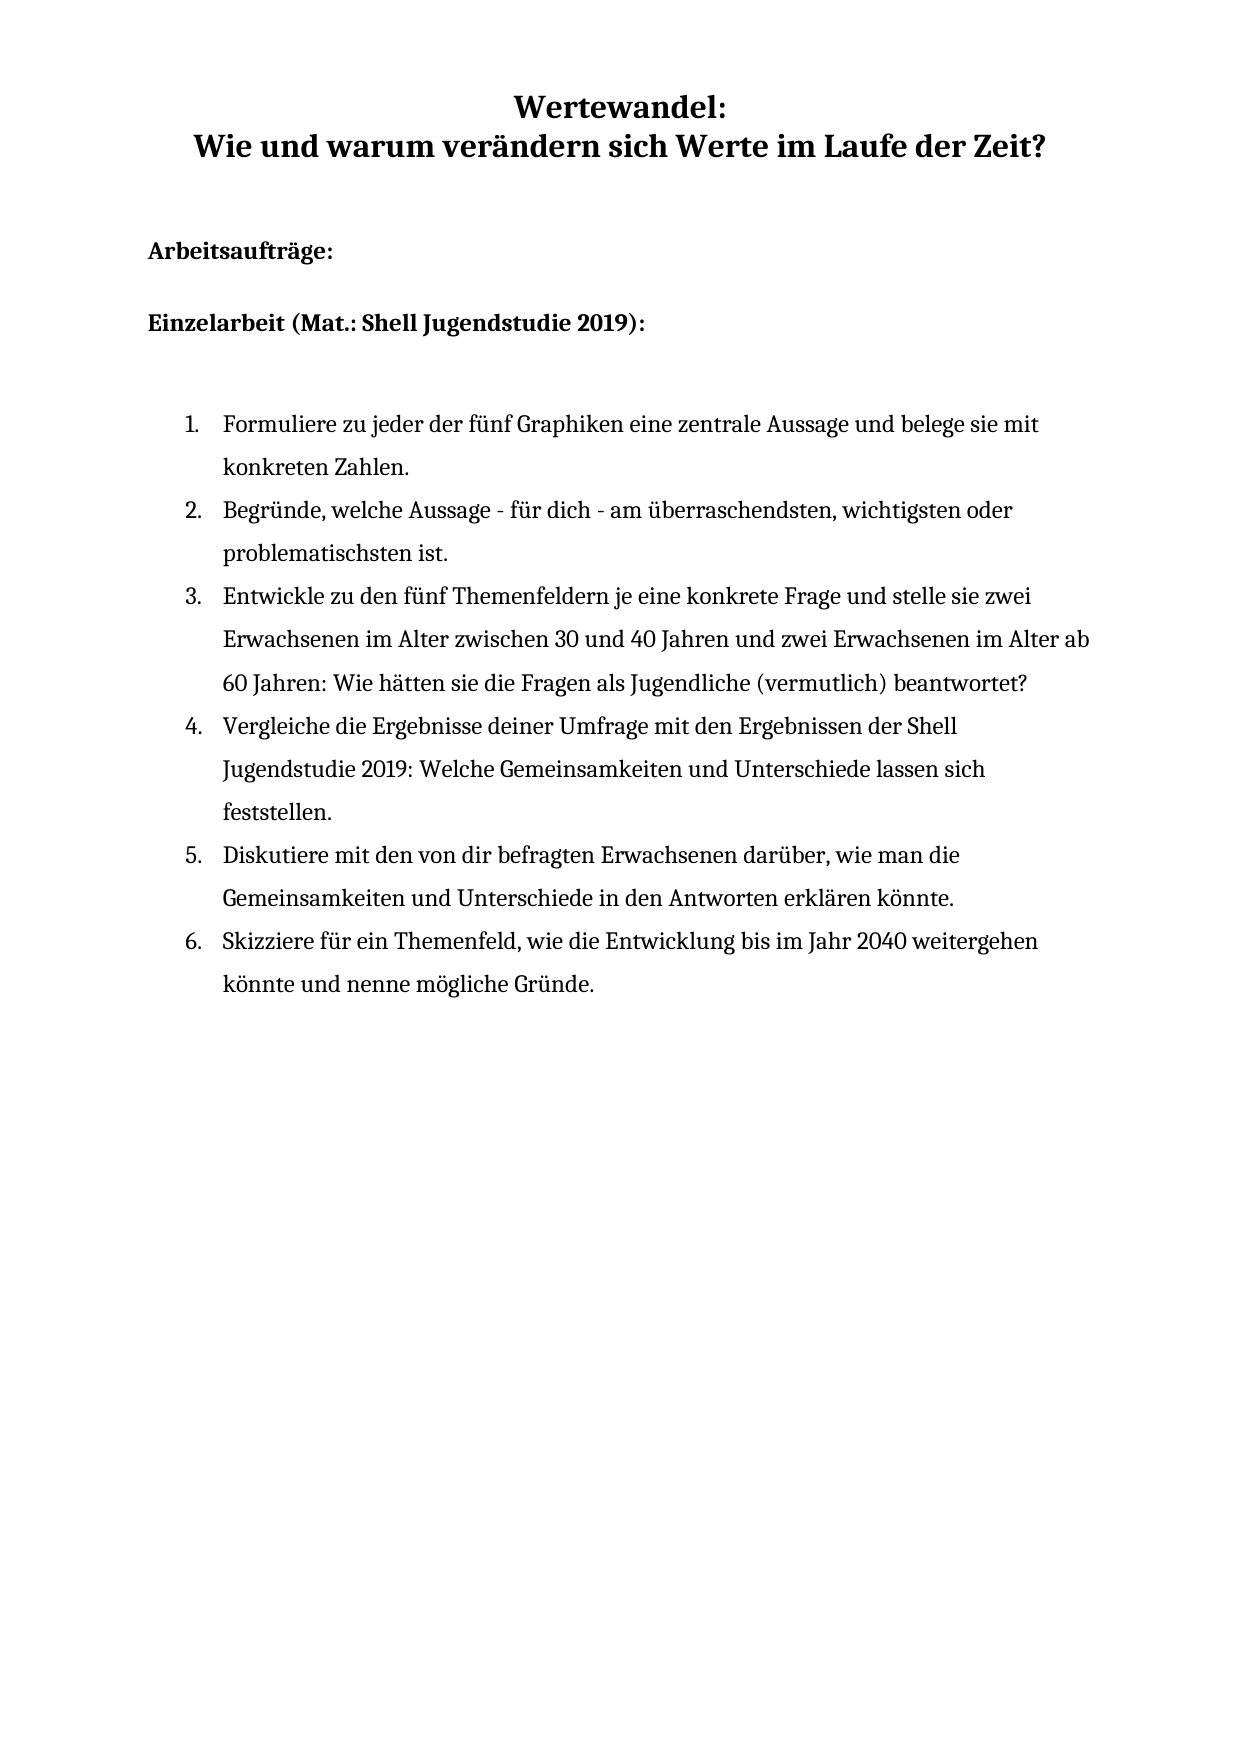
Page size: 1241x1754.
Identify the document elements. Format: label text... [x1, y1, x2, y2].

list Diskutiere mit den von dir befragten Erwachsenen darüber, wie man die Gemeinsamkeiten und Unterschiede in den Antworten erklären könnte. [185, 841, 1092, 913]
text Wertewandel: [148, 89, 1092, 127]
text Einzelarbeit (Mat.: Shell Jugendstudie 2019): [148, 309, 1092, 338]
list Skizziere für ein Themenfeld, wie die Entwicklung bis im Jahr 2040 weitergehen könnte und nenne mögliche Gründe. [185, 927, 1092, 999]
text Arbeitsaufträge: [148, 237, 1092, 266]
list Entwickle zu den fünf Themenfeldern je eine konkrete Frage und stelle sie zwei Erwachsenen im Alter zwischen 30 und 40 Jahren und zwei Erwachsenen im Alter ab 60 Jahren: Wie hätten sie die Fragen als Jugendliche (vermutlich) beantwortet? [185, 582, 1092, 697]
text Wie und warum verändern sich Werte im Laufe der Zeit? [148, 127, 1092, 165]
list Formuliere zu jeder der fünf Graphiken eine zentrale Aussage und belege sie mit konkreten Zahlen. [185, 410, 1092, 482]
list Vergleiche die Ergebnisse deiner Umfrage mit den Ergebnissen der Shell Jugendstudie 2019: Welche Gemeinsamkeiten und Unterschiede lassen sich feststellen. [185, 712, 1092, 827]
list Begründe, welche Aussage - für dich - am überraschendsten, wichtigsten oder problematischsten ist. [185, 496, 1092, 568]
